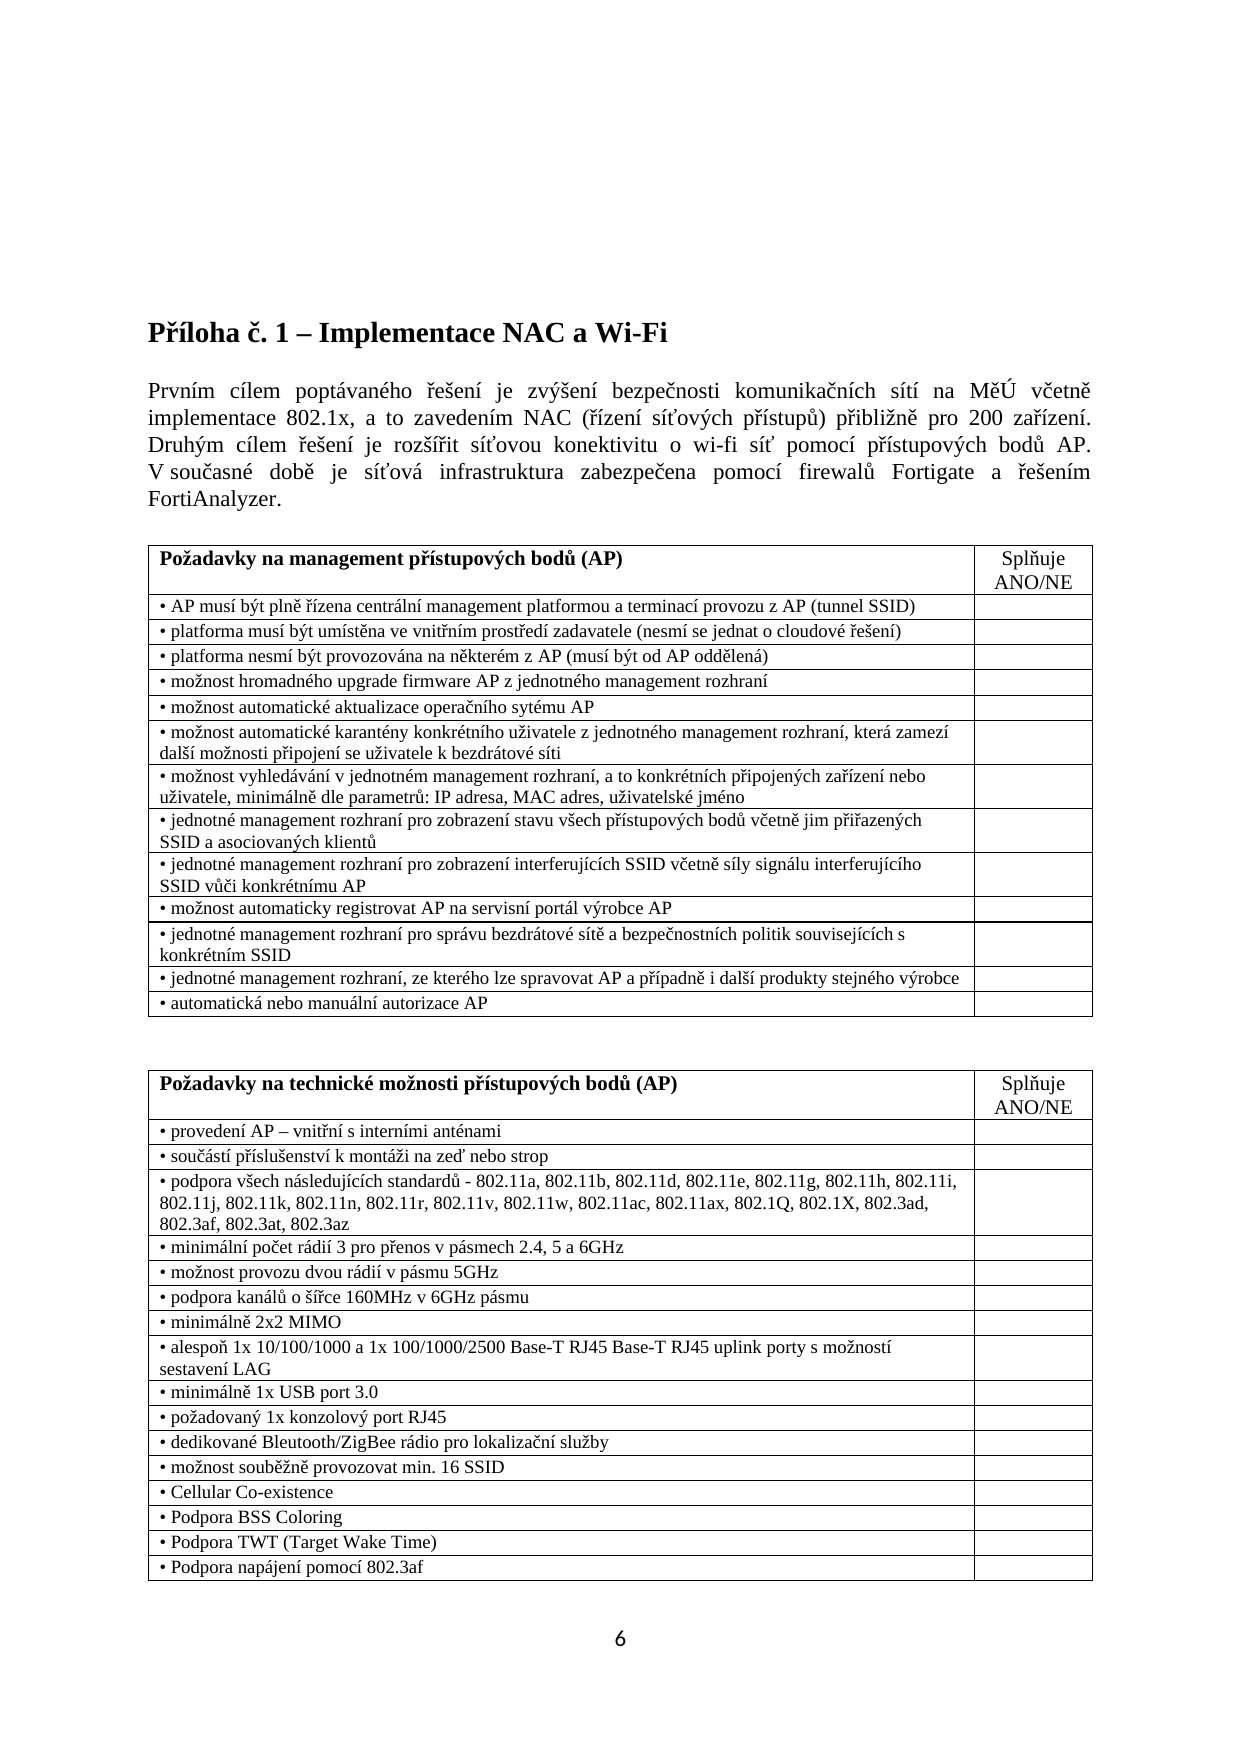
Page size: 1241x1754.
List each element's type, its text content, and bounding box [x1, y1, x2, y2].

table_cell [975, 696, 1092, 719]
table_cell • Podpora napájení pomocí 802.3af [149, 1556, 974, 1580]
table_cell • dedikované Bleutooth/ZigBee rádio pro lokalizační služby [149, 1431, 974, 1455]
table_cell [975, 670, 1092, 694]
table_cell • Podpora BSS Coloring [149, 1506, 974, 1530]
table_cell • jednotné management rozhraní pro správu bezdrátové sítě a bezpečnostních politik souvisejících s konkrétním SSID [149, 923, 974, 966]
table_cell • možnost automatické aktualizace operačního sytému AP [149, 696, 974, 719]
table_cell • Cellular Co-existence [149, 1481, 974, 1505]
table_cell [975, 1145, 1092, 1169]
table_cell • platforma nesmí být provozována na některém z AP (musí být od AP oddělená) [149, 645, 974, 669]
table_header Požadavky na management přístupových bodů (AP) [149, 546, 974, 594]
table_cell [975, 1431, 1092, 1455]
table_cell • jednotné management rozhraní pro zobrazení stavu všech přístupových bodů včetně jim přiřazených SSID a asociovaných klientů [149, 809, 974, 852]
table_cell • platforma musí být umístěna ve vnitřním prostředí zadavatele (nesmí se jednat o cloudové řešení) [149, 620, 974, 644]
table_cell • minimálně 2x2 MIMO [149, 1311, 974, 1335]
table_cell [975, 967, 1092, 991]
table_cell • Podpora TWT (Target Wake Time) [149, 1531, 974, 1555]
table_cell • jednotné management rozhraní, ze kterého lze spravovat AP a případně i další produkty stejného výrobce [149, 967, 974, 991]
table_cell [975, 1381, 1092, 1404]
table_cell [975, 1286, 1092, 1310]
text Prvním cílem poptávaného řešení je zvýšení bezpečnosti komunikačních sítí na MěÚ včetně implementace 802.1x, a to zavedením NAC (řízení síťových přístupů) přibližně pro 200 zařízení. Druhým cílem řešení je rozšířit síťovou konektivitu o wi-fi síť pomocí přístupových bodů AP. V současné době je síťová infrastruktura zabezpečena pomocí firewalů Fortigate a řešením FortiAnalyzer. [148, 376, 1093, 511]
table_cell [975, 992, 1092, 1016]
table_cell • součástí příslušenství k montáži na zeď nebo strop [149, 1145, 974, 1169]
table_header Splňuje ANO/NE [975, 1071, 1092, 1119]
table_cell [975, 1531, 1092, 1555]
table_header Požadavky na technické možnosti přístupových bodů (AP) [149, 1071, 974, 1119]
table_cell • možnost provozu dvou rádií v pásmu 5GHz [149, 1261, 974, 1285]
table_cell • podpora kanálů o šířce 160MHz v 6GHz pásmu [149, 1286, 974, 1310]
table_cell [975, 853, 1092, 896]
table_cell • alespoň 1x 10/100/1000 a 1x 100/1000/2500 Base-T RJ45 Base-T RJ45 uplink porty s možností sestavení LAG [149, 1336, 974, 1379]
table_cell [975, 1506, 1092, 1530]
table_cell [975, 1311, 1092, 1335]
table_cell [975, 1120, 1092, 1144]
table_cell [975, 620, 1092, 644]
table_cell [975, 1170, 1092, 1235]
table_cell • požadovaný 1x konzolový port RJ45 [149, 1406, 974, 1430]
table_cell • provedení AP – vnitřní s interními anténami [149, 1120, 974, 1144]
table_cell • minimálně 1x USB port 3.0 [149, 1381, 974, 1404]
table_cell • AP musí být plně řízena centrální management platformou a terminací provozu z AP (tunnel SSID) [149, 595, 974, 619]
table_cell [975, 1336, 1092, 1379]
table_cell • možnost automatické karantény konkrétního uživatele z jednotného management rozhraní, která zamezí další možnosti připojení se uživatele k bezdrátové síti [149, 721, 974, 764]
table_cell • možnost hromadného upgrade firmware AP z jednotného management rozhraní [149, 670, 974, 694]
table_header Splňuje ANO/NE [975, 546, 1092, 594]
table_cell [975, 721, 1092, 764]
table_cell • možnost souběžně provozovat min. 16 SSID [149, 1456, 974, 1480]
table_cell [975, 765, 1092, 808]
table_cell • možnost automaticky registrovat AP na servisní portál výrobce AP [149, 897, 974, 921]
table_cell [975, 645, 1092, 669]
table_cell [975, 923, 1092, 966]
table_cell [975, 897, 1092, 921]
text Příloha č. 1 – Implementace NAC a Wi-Fi [148, 315, 1093, 349]
table_cell [975, 1261, 1092, 1285]
table_cell [975, 1556, 1092, 1580]
table_cell [975, 1456, 1092, 1480]
table_cell • podpora všech následujících standardů - 802.11a, 802.11b, 802.11d, 802.11e, 802.11g, 802.11h, 802.11i, 802.11j, 802.11k, 802.11n, 802.11r, 802.11v, 802.11w, 802.11ac, 802.11ax, 802.1Q, 802.1X, 802.3ad, 802.3af, 802.3at, 802.3az [149, 1170, 974, 1235]
table_cell [975, 1236, 1092, 1260]
table_cell • možnost vyhledávání v jednotném management rozhraní, a to konkrétních připojených zařízení nebo uživatele, minimálně dle parametrů: IP adresa, MAC adres, uživatelské jméno [149, 765, 974, 808]
table_cell [975, 595, 1092, 619]
table_cell [975, 809, 1092, 852]
table_cell [975, 1406, 1092, 1430]
table_cell • minimální počet rádií 3 pro přenos v pásmech 2.4, 5 a 6GHz [149, 1236, 974, 1260]
table_cell • automatická nebo manuální autorizace AP [149, 992, 974, 1016]
table_cell [975, 1481, 1092, 1505]
table_cell • jednotné management rozhraní pro zobrazení interferujících SSID včetně síly signálu interferujícího SSID vůči konkrétnímu AP [149, 853, 974, 896]
